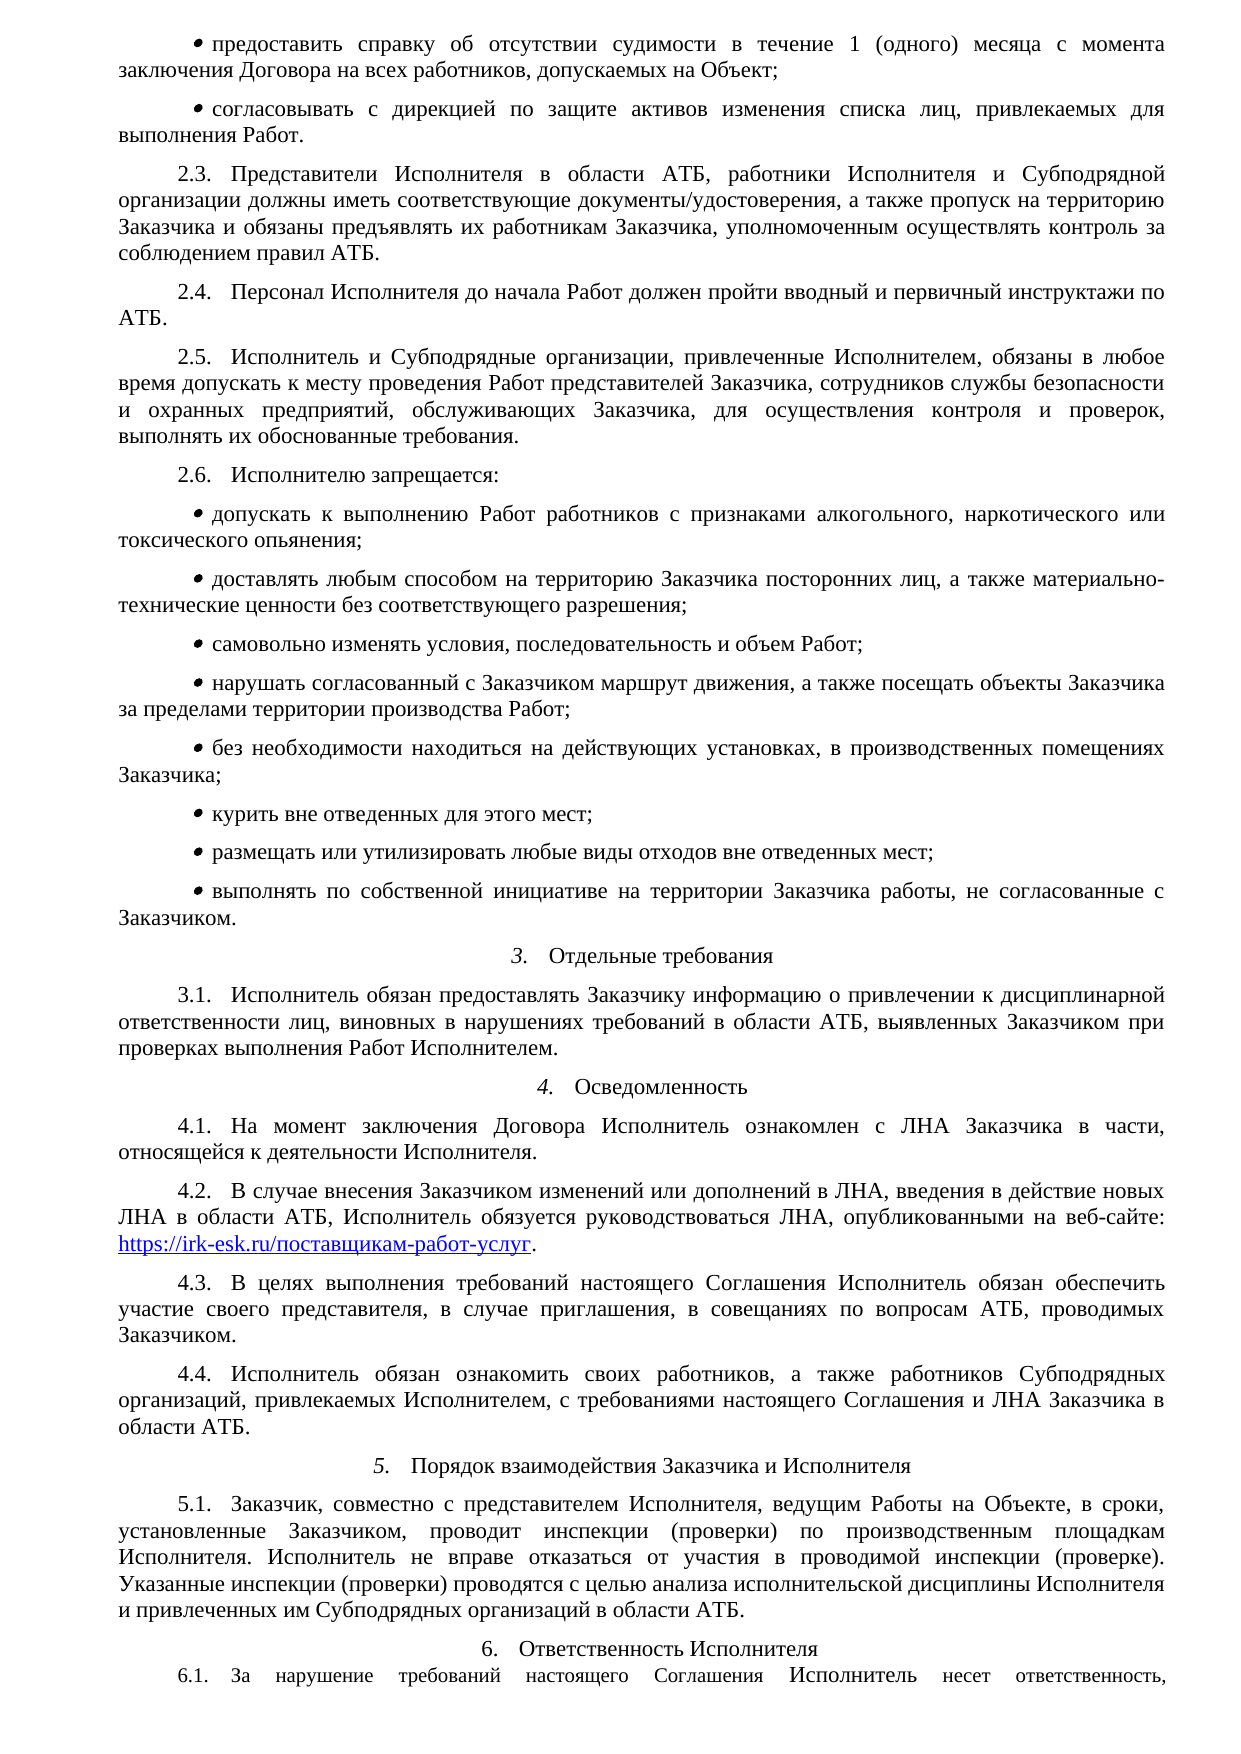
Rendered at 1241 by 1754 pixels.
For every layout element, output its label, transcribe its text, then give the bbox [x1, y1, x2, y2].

list Осведомленность [118, 1073, 1167, 1099]
list выполнять по собственной инициативе на территории Заказчика работы, не согласованные с Заказчиком. [118, 877, 1167, 930]
list Представители Исполнителя в области АТБ, работники Исполнителя и Субподрядной организации должны иметь соответствующие документы/удостоверения, а также пропуск на территорию Заказчика и обязаны предъявлять их работникам Заказчика, уполномоченным осуществлять контроль за соблюдением правил АТБ. [118, 160, 1167, 265]
list Исполнитель обязан ознакомить своих работников, а также работников Субподрядных организаций, привлекаемых Исполнителем, с требованиями настоящего Соглашения и ЛНА Заказчика в области АТБ. [118, 1360, 1167, 1439]
list В случае внесения Заказчиком изменений или дополнений в ЛНА, введения в действие новых ЛНА в области АТБ, Исполнитель обязуется руководствоваться ЛНА, опубликованными на веб-сайте: https://irk-esk.ru/поставщикам-работ-услуг. [118, 1177, 1167, 1256]
list согласовывать с дирекцией по защите активов изменения списка лиц, привлекаемых для выполнения Работ. [118, 95, 1167, 147]
list Исполнитель и Субподрядные организации, привлеченные Исполнителем, обязаны в любое время допускать к месту проведения Работ представителей Заказчика, сотрудников службы безопасности и охранных предприятий, обслуживающих Заказчика, для осуществления контроля и проверок, выполнять их обоснованные требования. [118, 343, 1167, 448]
list Персонал Исполнителя до начала Работ должен пройти вводный и первичный инструктажи по АТБ. [118, 278, 1167, 331]
list Исполнителю запрещается: [118, 461, 1167, 487]
list Ответственность Исполнителя [133, 1635, 1167, 1661]
list допускать к выполнению Работ работников с признаками алкогольного, наркотического или токсического опьянения; [118, 500, 1167, 553]
list без необходимости находиться на действующих установках, в производственных помещениях Заказчика; [118, 734, 1167, 787]
list Отдельные требования [118, 942, 1167, 969]
list доставлять любым способом на территорию Заказчика посторонних лиц, а также материально-технические ценности без соответствующего разрешения; [118, 565, 1167, 618]
list Порядок взаимодействия Заказчика и Исполнителя [118, 1452, 1167, 1478]
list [118, 1661, 1167, 1687]
list предоставить справку об отсутствии судимости в течение 1 (одного) месяца с момента заключения Договора на всех работников, допускаемых на Объект; [118, 29, 1167, 82]
list размещать или утилизировать любые виды отходов вне отведенных мест; [118, 838, 1167, 865]
list самовольно изменять условия, последовательность и объем Работ; [118, 630, 1167, 657]
list На момент заключения Договора Исполнитель ознакомлен с ЛНА Заказчика в части, относящейся к деятельности Исполнителя. [118, 1112, 1167, 1164]
list нарушать согласованный с Заказчиком маршрут движения, а также посещать объекты Заказчика за пределами территории производства Работ; [118, 669, 1167, 722]
list Исполнитель обязан предоставлять Заказчику информацию о привлечении к дисциплинарной ответственности лиц, виновных в нарушениях требований в области АТБ, выявленных Заказчиком при проверках выполнения Работ Исполнителем. [118, 981, 1167, 1060]
list Заказчик, совместно с представителем Исполнителя, ведущим Работы на Объекте, в сроки, установленные Заказчиком, проводит инспекции (проверки) по производственным площадкам Исполнителя. Исполнитель не вправе отказаться от участия в проводимой инспекции (проверке). Указанные инспекции (проверки) проводятся с целью анализа исполнительской дисциплины Исполнителя и привлеченных им Субподрядных организаций в области АТБ. [118, 1491, 1167, 1622]
list В целях выполнения требований настоящего Соглашения Исполнитель обязан обеспечить участие своего представителя, в случае приглашения, в совещаниях по вопросам АТБ, проводимых Заказчиком. [118, 1268, 1167, 1348]
list курить вне отведенных для этого мест; [118, 799, 1167, 826]
